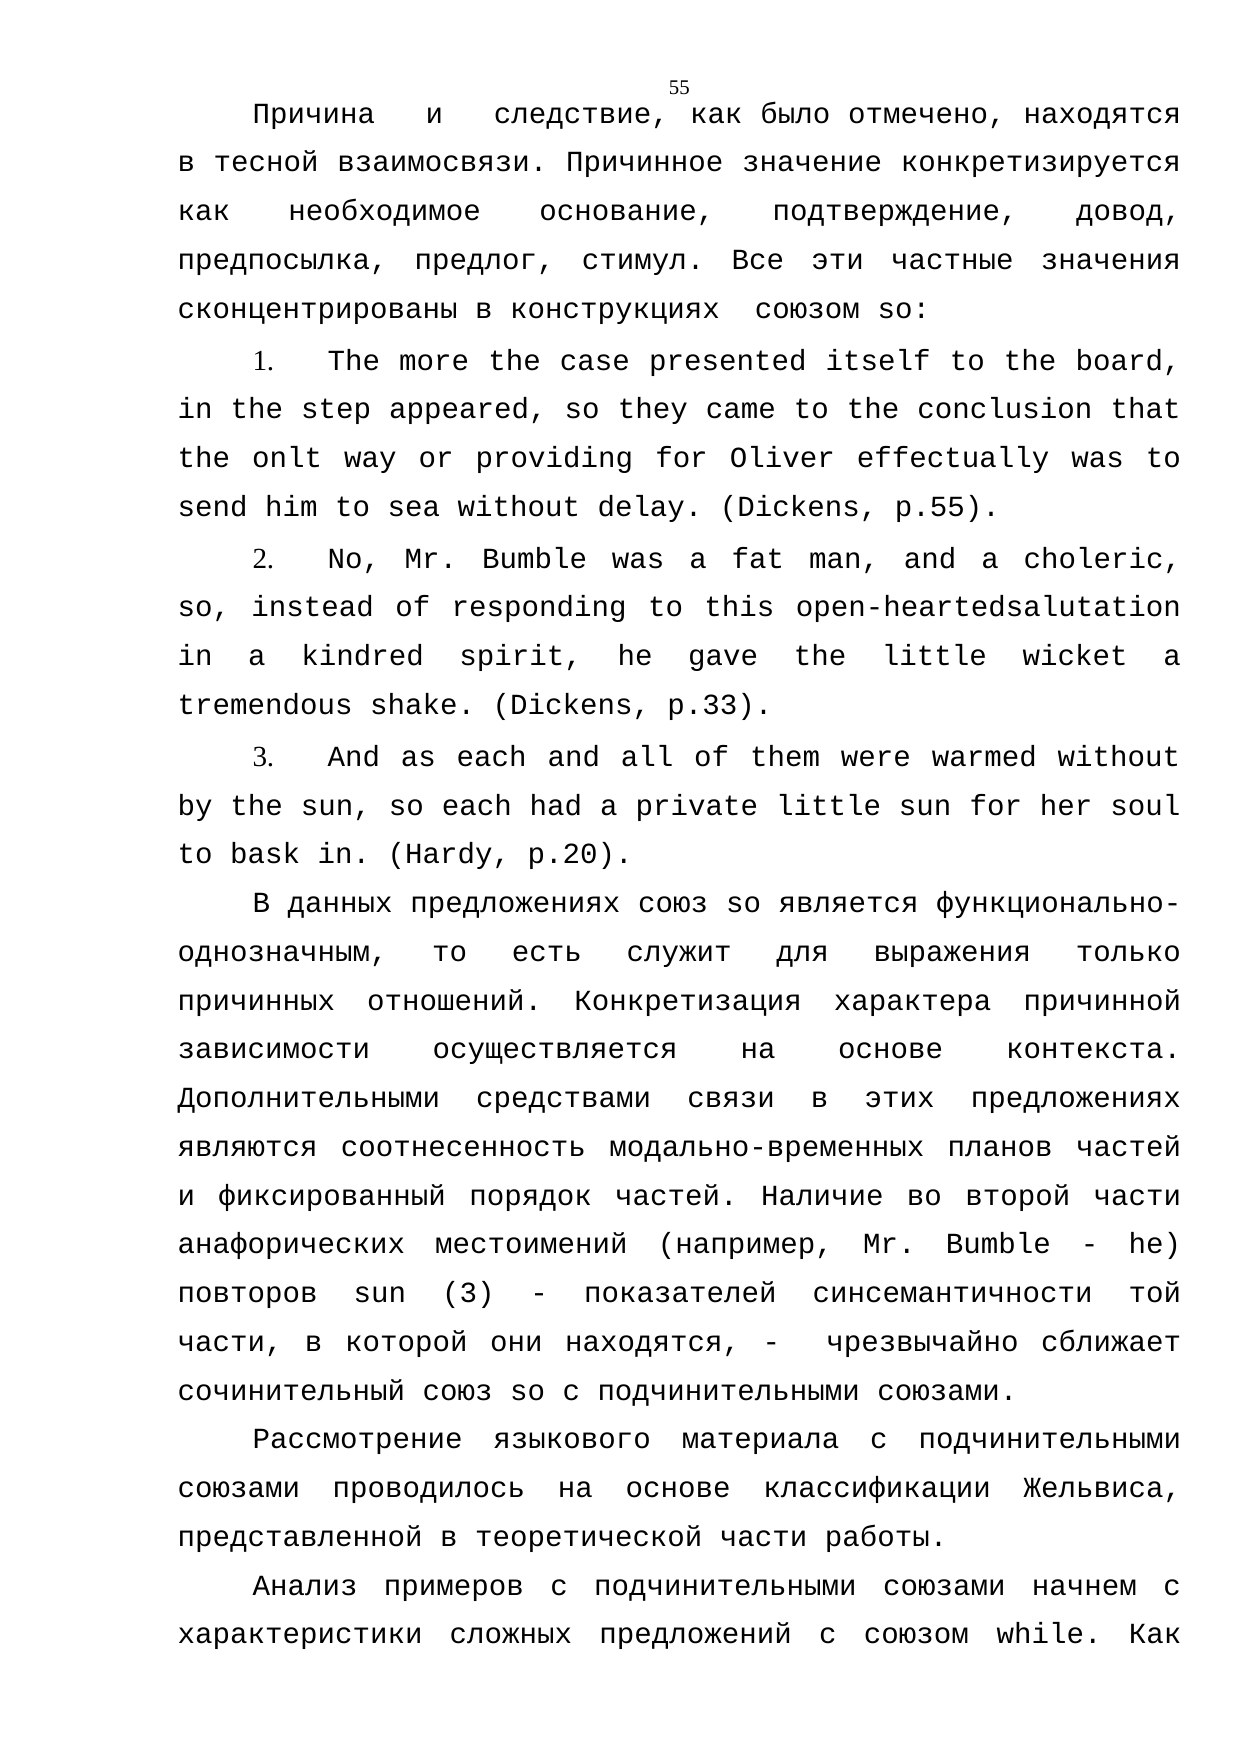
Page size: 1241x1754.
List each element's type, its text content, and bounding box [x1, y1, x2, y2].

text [177, 1571, 1181, 1652]
text В данных предложениях союз so является функционально-однозначным, то есть служит для выражения только причинных отношений. Конкретизация характера причинной зависимости осуществляется на основе контекста. Дополнительными средствами связи в этих предложениях являются соотнесенность модально-временных планов частей и фиксированный порядок частей. Наличие во второй части анафорических местоимений (например, Mr. Bumble - he) повторов sun (3) - показателей синсемантичности той части, в которой они находятся, - чрезвычайно сближает сочинительный союз so с подчинительными союзами. [177, 888, 1181, 1408]
text Рассмотрение языкового материала с подчинительными союзами проводилось на основе классификации Жельвиса, представленной в теоретической части работы. [177, 1425, 1181, 1555]
text Причина и следствие, как было отмечено, находятся в тесной взаимосвязи. Причинное значение конкретизируется как необходимое основание, подтверждение, довод, предпосылка, предлог, стимул. Все эти частные значения сконцентрированы в конструкциях союзом so: [177, 99, 1181, 327]
list No, Mr. Bumble was a fat man, and a choleric, so, instead of responding to this open-heartedsalutation in a kindred spirit, he gave the little wicket a tremendous shake. (Dickens, p.33). [177, 541, 1181, 723]
list And as each and all of them were warmed without by the sun, so each had a private little sun for her soul to bask in. (Hardy, p.20). [177, 739, 1181, 872]
list The more the case presented itself to the board, in the step appeared, so they came to the conclusion that the onlt way or providing for Oliver effectually was to send him to sea without delay. (Dickens, p.55). [177, 343, 1181, 525]
